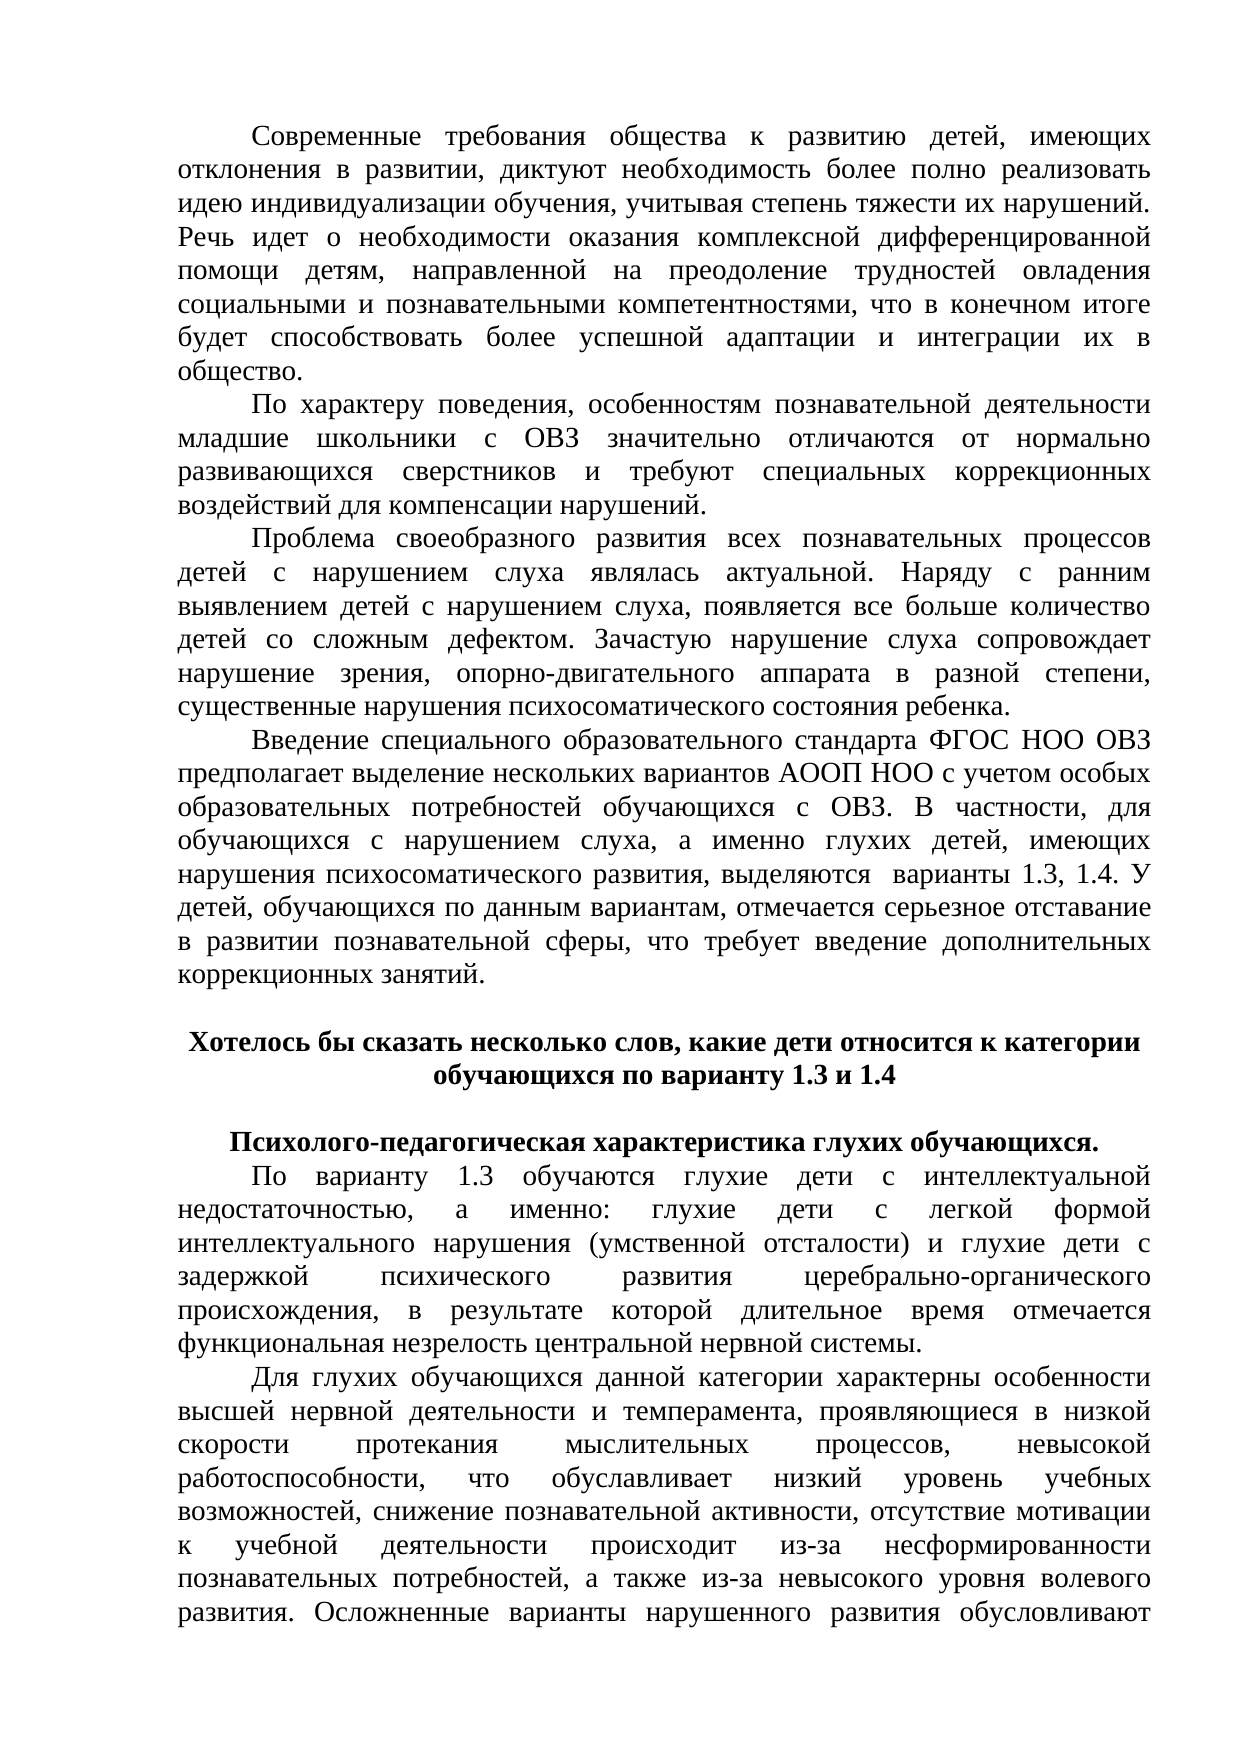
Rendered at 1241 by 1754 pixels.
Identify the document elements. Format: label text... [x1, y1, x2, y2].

text Введение специального образовательного стандарта ФГОС НОО ОВЗ предполагает выделение нескольких вариантов АООП НОО с учетом особых образовательных потребностей обучающихся с ОВЗ. В частности, для обучающихся с нарушением слуха, а именно глухих детей, имеющих нарушения психосоматического развития, выделяются варианты 1.3, 1.4. У детей, обучающихся по данным вариантам, отмечается серьезное отставание в развитии познавательной сферы, что требует введение дополнительных коррекционных занятий. [177, 722, 1152, 990]
text По характеру поведения, особенностям познавательной деятельности младшие школьники с ОВЗ значительно отличаются от нормально развивающихся сверстников и требуют специальных коррекционных воздействий для компенсации нарушений. [177, 386, 1152, 521]
text Проблема своеобразного развития всех познавательных процессов детей с нарушением слуха являлась актуальной. Наряду с ранним выявлением детей с нарушением слуха, появляется все больше количество детей со сложным дефектом. Зачастую нарушение слуха сопровождает нарушение зрения, опорно-двигательного аппарата в разной степени, существенные нарушения психосоматического состояния ребенка. [177, 521, 1152, 722]
text Психолого-педагогическая характеристика глухих обучающихся. [177, 1124, 1152, 1158]
text По варианту 1.3 обучаются глухие дети с интеллектуальной недостаточностью, а именно: глухие дети с легкой формой интеллектуального нарушения (умственной отсталости) и глухие дети с задержкой психического развития церебрально-органического происхождения, в результате которой длительное время отмечается функциональная незрелость центральной нервной системы. [177, 1158, 1152, 1359]
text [177, 1359, 1152, 1627]
text Хотелось бы сказать несколько слов, какие дети относится к категории обучающихся по варианту 1.3 и 1.4 [177, 1024, 1152, 1091]
text Современные требования общества к развитию детей, имеющих отклонения в развитии, диктуют необходимость более полно реализовать идею индивидуализации обучения, учитывая степень тяжести их нарушений. Речь идет о необходимости оказания комплексной дифференцированной помощи детям, направленной на преодоление трудностей овладения социальными и познавательными компетентностями, что в конечном итоге будет способствовать более успешной адаптации и интеграции их в общество. [177, 118, 1152, 386]
